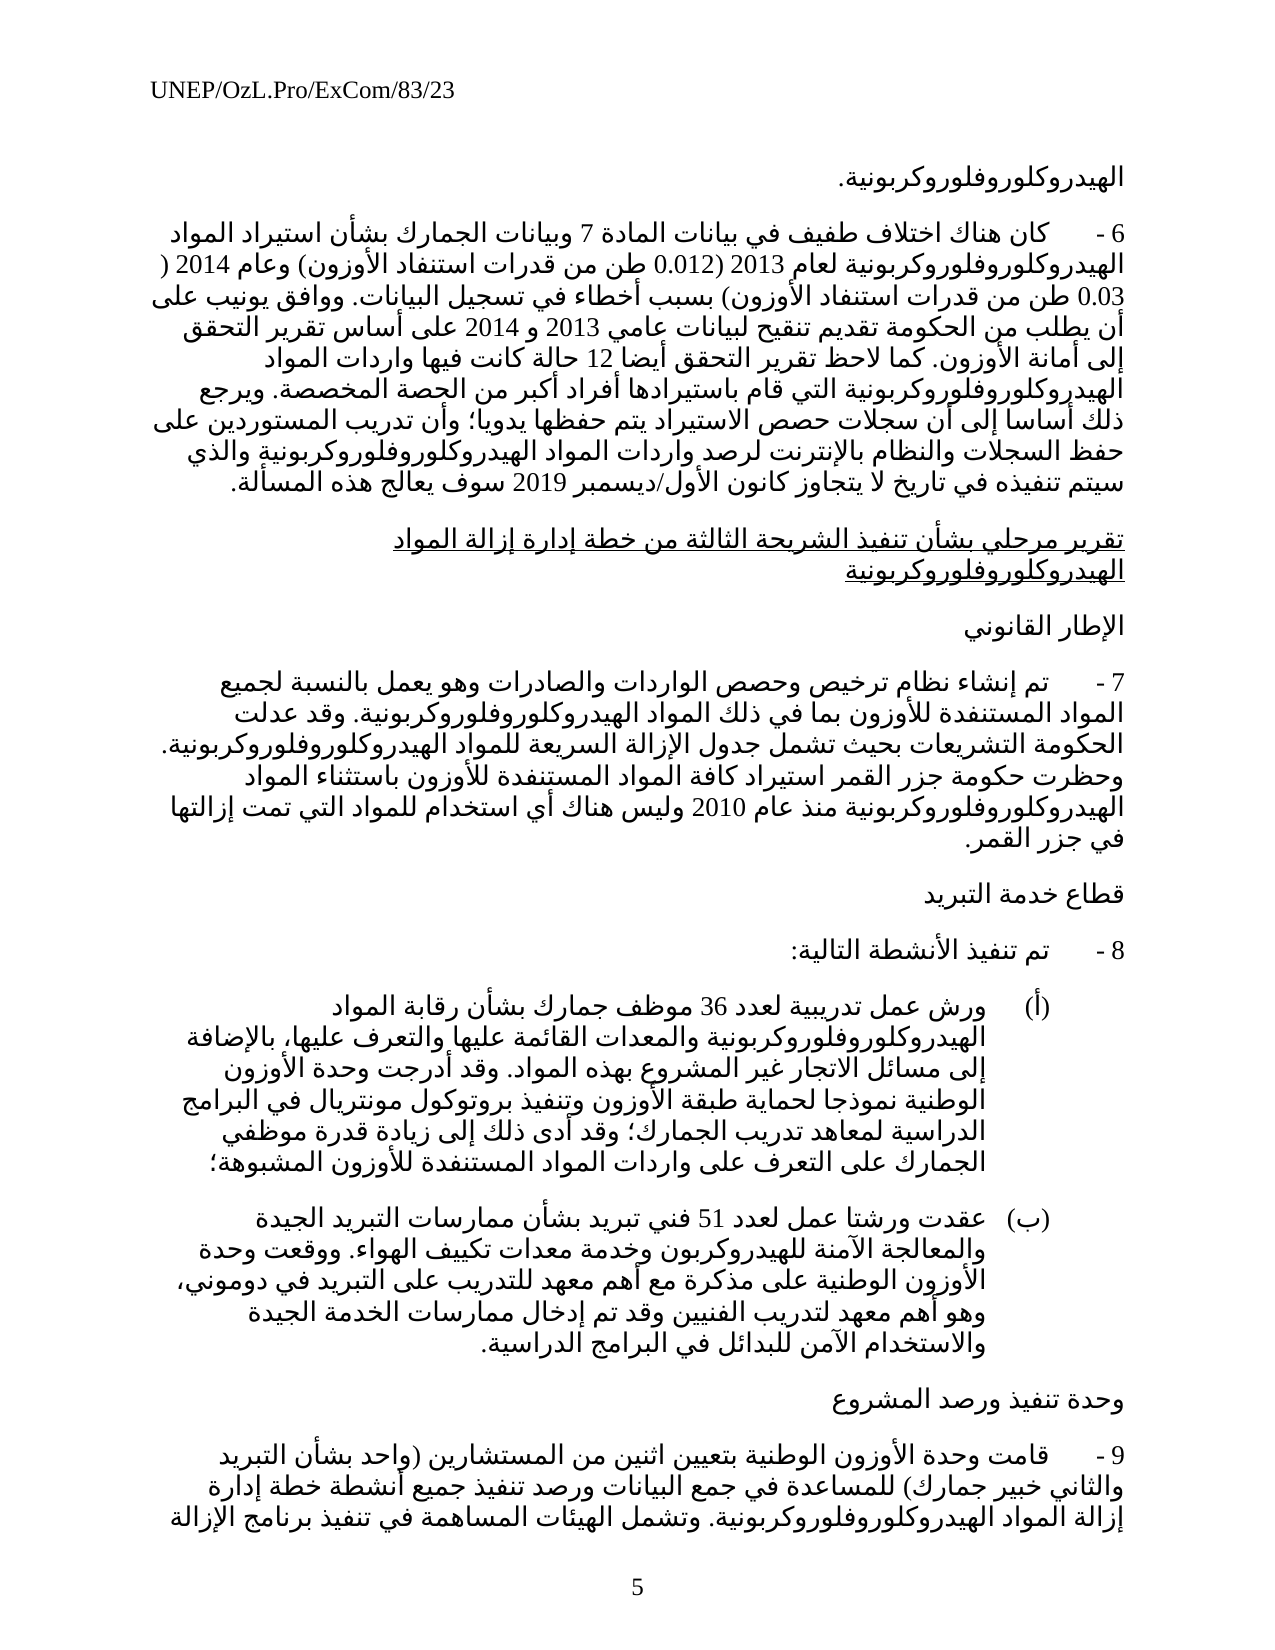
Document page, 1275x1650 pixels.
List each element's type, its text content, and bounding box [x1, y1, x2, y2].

list 6 - كان هناك اختلاف طفيف في بيانات المادة 7 وبيانات الجمارك بشأن استيراد المواد الهيدروكلوروفلوروكربونية لعام 2013 (0.012 طن من قدرات استنفاد الأوزون) وعام 2014 (0.03 طن من قدرات استنفاد الأوزون) بسبب أخطاء في تسجيل البيانات. ووافق يونيب على أن يطلب من الحكومة تقديم تنقيح لبيانات عامي 2013 و 2014 على أساس تقرير التحقق إلى أمانة الأوزون. كما لاحظ تقرير التحقق أيضا 12 حالة كانت فيها واردات المواد الهيدروكلوروفلوروكربونية التي قام باستيرادها أفراد أكبر من الحصة المخصصة. ويرجع ذلك أساسا إلى أن سجلات حصص الاستيراد يتم حفظها يدويا؛ وأن تدريب المستوردين على حفظ السجلات والنظام بالإنترنت لرصد واردات المواد الهيدروكلوروفلوروكربونية والذي سيتم تنفيذه في تاريخ لا يتجاوز كانون الأول/ديسمبر 2019 سوف يعالج هذه المسألة. [150, 217, 1125, 498]
list (أ) ورش عمل تدريبية لعدد 36 موظف جمارك بشأن رقابة المواد الهيدروكلوروفلوروكربونية والمعدات القائمة عليها والتعرف عليها، بالإضافة إلى مسائل الاتجار غير المشروع بهذه المواد. وقد أدرجت وحدة الأوزون الوطنية نموذجا لحماية طبقة الأوزون وتنفيذ بروتوكول مونتريال في البرامج الدراسية لمعاهد تدريب الجمارك؛ وقد أدى ذلك إلى زيادة قدرة موظفي الجمارك على التعرف على واردات المواد المستنفدة للأوزون المشبوهة؛ [150, 990, 1125, 1177]
list 8 - تم تنفيذ الأنشطة التالية: [150, 934, 1125, 965]
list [150, 1439, 1125, 1532]
list وحدة تنفيذ ورصد المشروع [150, 1383, 1125, 1414]
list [150, 161, 1125, 192]
list تقرير مرحلي بشأن تنفيذ الشريحة الثالثة من خطة إدارة إزالة المواد الهيدروكلوروفلوروكربونية [150, 523, 1125, 585]
list (ب) عقدت ورشتا عمل لعدد 51 فني تبريد بشأن ممارسات التبريد الجيدة والمعالجة الآمنة للهيدروكربون وخدمة معدات تكييف الهواء. ووقعت وحدة الأوزون الوطنية على مذكرة مع أهم معهد للتدريب على التبريد في دوموني، وهو أهم معهد لتدريب الفنيين وقد تم إدخال ممارسات الخدمة الجيدة والاستخدام الآمن للبدائل في البرامج الدراسية. [150, 1202, 1125, 1358]
list 7 - تم إنشاء نظام ترخيص وحصص الواردات والصادرات وهو يعمل بالنسبة لجميع المواد المستنفدة للأوزون بما في ذلك المواد الهيدروكلوروفلوروكربونية. وقد عدلت الحكومة التشريعات بحيث تشمل جدول الإزالة السريعة للمواد الهيدروكلوروفلوروكربونية. وحظرت حكومة جزر القمر استيراد كافة المواد المستنفدة للأوزون باستثناء المواد الهيدروكلوروفلوروكربونية منذ عام 2010 وليس هناك أي استخدام للمواد التي تمت إزالتها في جزر القمر. [150, 666, 1125, 853]
list قطاع خدمة التبريد [150, 878, 1125, 909]
list الإطار القانوني [150, 610, 1125, 641]
